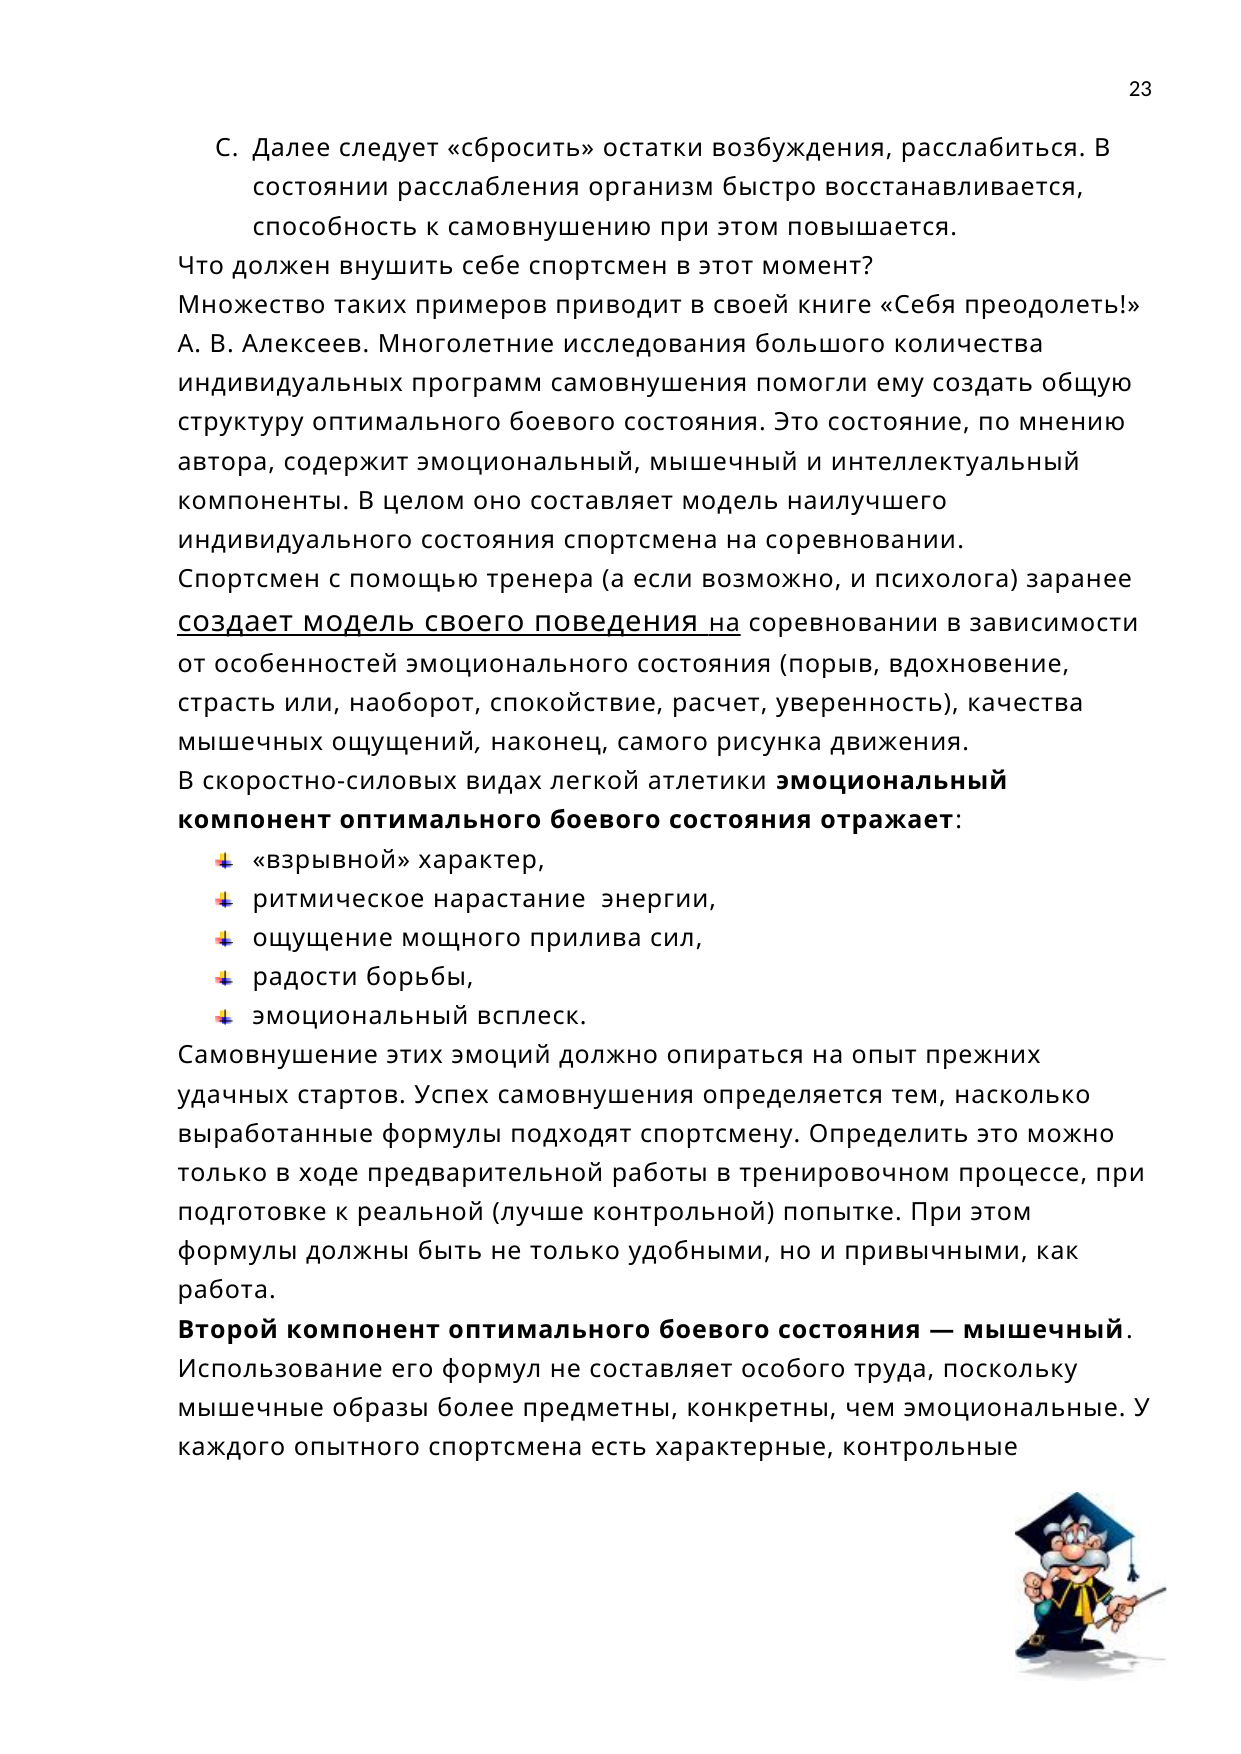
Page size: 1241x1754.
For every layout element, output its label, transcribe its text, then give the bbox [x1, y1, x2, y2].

list ритмическое нарастание энергии, [215, 880, 1152, 914]
text Самовнушение этих эмоций должно опираться на опыт прежних удачных стартов. Успех самовнушения определяется тем, насколько выработанные формулы подходят спортсмену. Определить это можно только в ходе предварительной работы в тренировочном процессе, при подготовке к реальной (лучше контрольной) попытке. При этом формулы должны быть не только удобными, но и привычными, как работа. [177, 1037, 1152, 1306]
list эмоциональный всплеск. [215, 998, 1152, 1032]
list Далее следует «сбросить» остатки возбуждения, расслабиться. В состоянии расслабления организм быстро восстанавливается, способность к самовнушению при этом повышается. [215, 130, 1152, 242]
picture [215, 929, 233, 947]
list «взрывной» характер, [215, 841, 1152, 875]
text Что должен внушить себе спортсмен в этот момент? [177, 247, 1152, 281]
list ощущение мощного прилива сил, [215, 919, 1152, 954]
list радости борьбы, [215, 959, 1152, 993]
picture [215, 969, 233, 986]
text Спортсмен с помощью тренера (а если возможно, и психолога) заранее создает модель своего поведения на соревновании в зависимости от особенностей эмоционального состояния (порыв, вдохновение, страсть или, наоборот, спокойствие, расчет, уверенность), качества мышечных ощущений, наконец, самого рисунка движения. [177, 561, 1152, 758]
text В скоростно-силовых видах легкой атлетики эмоциональный компонент оптимального боевого состояния отражает: [177, 763, 1152, 836]
picture [215, 890, 233, 908]
text Множество таких примеров приводит в своей книге «Себя преодолеть!» А. В. Алексеев. Многолетние исследования большого количества индивидуальных программ самовнушения помогли ему создать общую структуру оптимального боевого состояния. Это состояние, по мнению автора, содержит эмоциональный, мышечный и интеллектуальный компоненты. В целом оно составляет модель наилучшего индивидуального состояния спортсмена на соревновании. [177, 286, 1152, 556]
picture [1014, 1492, 1167, 1681]
picture [215, 1008, 233, 1025]
picture [215, 851, 233, 869]
